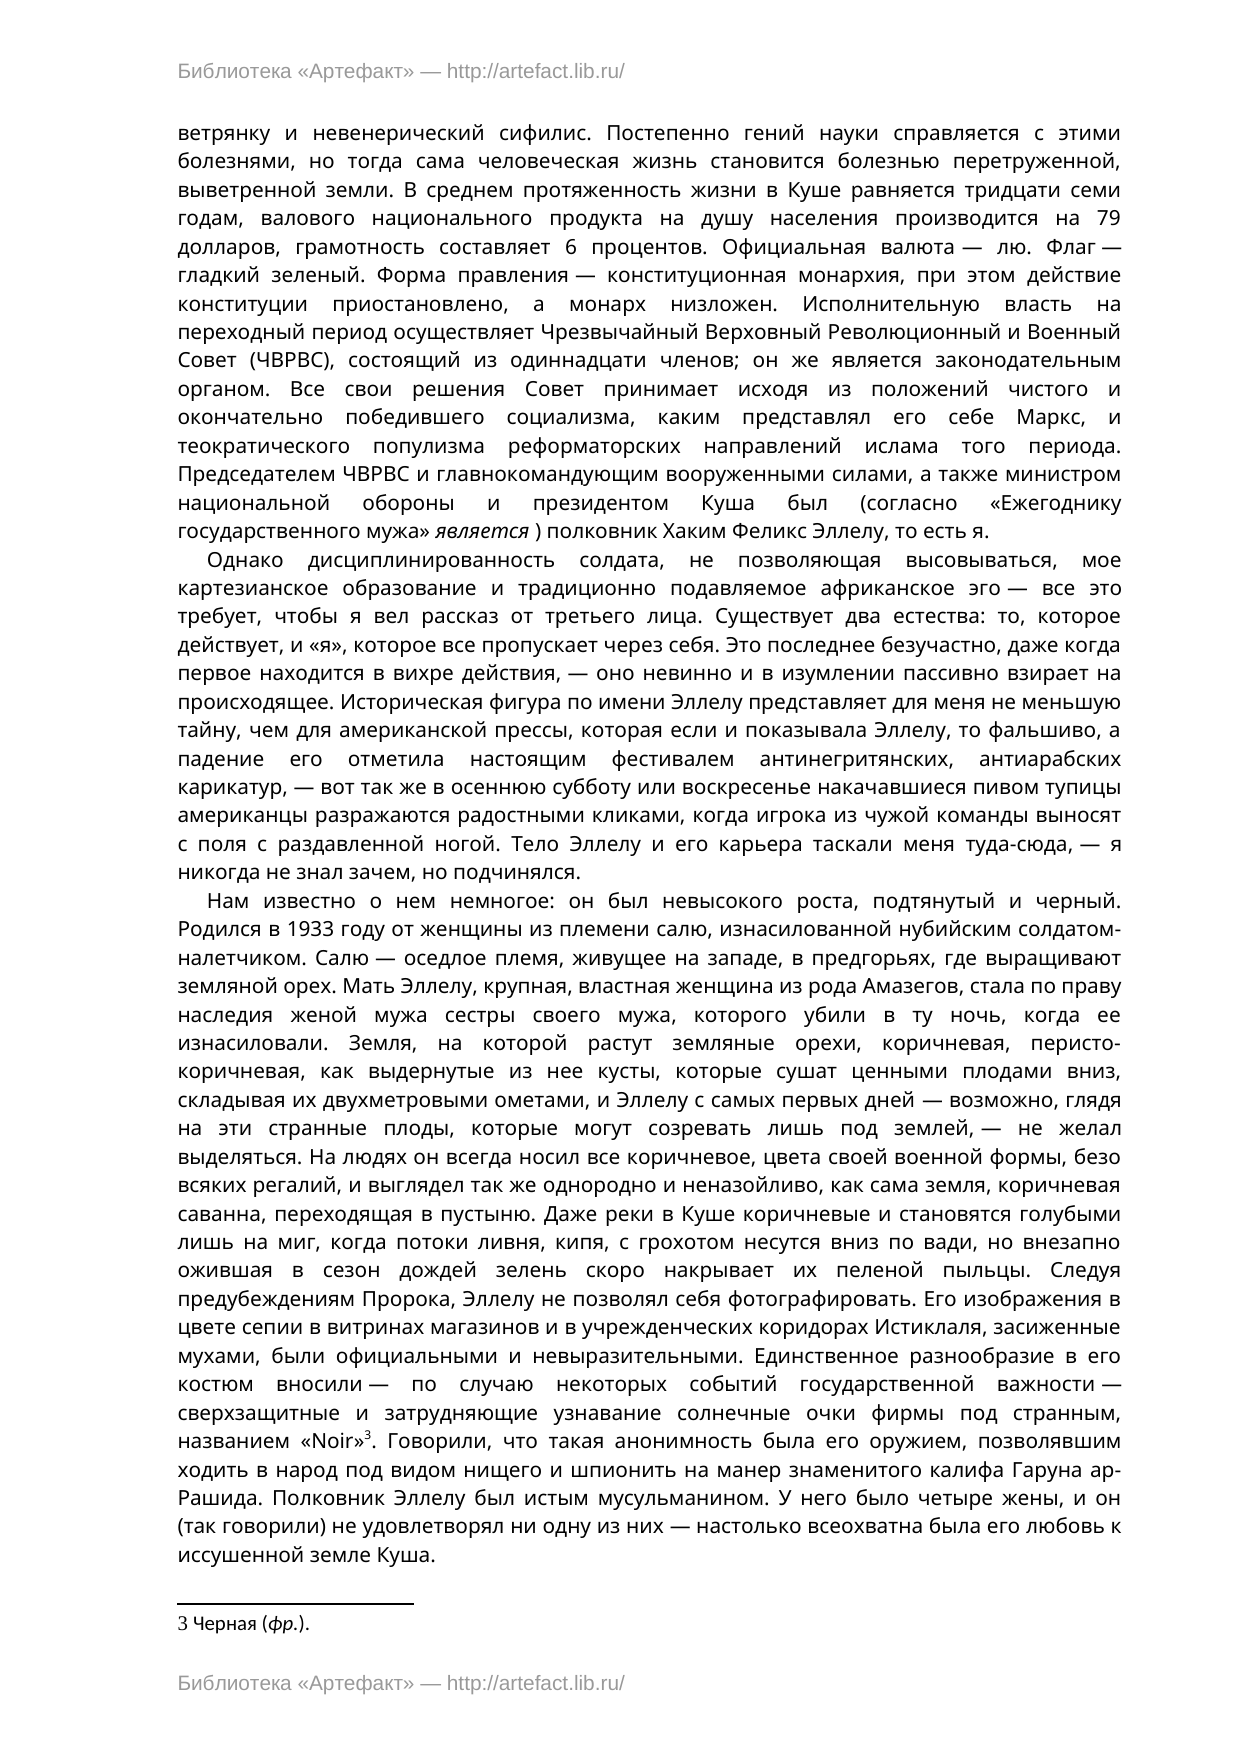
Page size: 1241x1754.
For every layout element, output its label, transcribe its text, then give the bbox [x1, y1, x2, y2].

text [177, 118, 1122, 545]
text Однако дисциплинированность солдата, не позволяющая высовываться, мое картезианское образование и традиционно подавляемое африканское эго — все это требует, чтобы я вел рассказ от третьего лица. Существует два естества: то, которое действует, и «я», которое все пропускает через себя. Это последнее безучастно, даже когда первое находится в вихре действия, — оно невинно и в изумлении пассивно взирает на происходящее. Историческая фигура по имени Эллелу представляет для меня не меньшую тайну, чем для американской прессы, которая если и показывала Эллелу, то фальшиво, а падение его отметила настоящим фестивалем антинегритянских, антиарабских карикатур, — вот так же в осеннюю субботу или воскресенье накачавшиеся пивом тупицы американцы разражаются радостными кликами, когда игрока из чужой команды выносят с поля с раздавленной ногой. Тело Эллелу и его карьера таскали меня туда-сюда, — я никогда не знал зачем, но подчинялся. [177, 545, 1122, 886]
text Нам известно о нем немногое: он был невысокого роста, подтянутый и черный. Родился в 1933 году от женщины из племени салю, изнасилованной нубийским солдатом-налетчиком. Салю — оседлое племя, живущее на западе, в предгорьях, где выращивают земляной орех. Мать Эллелу, крупная, властная женщина из рода Амазегов, стала по праву наследия женой мужа сестры своего мужа, которого убили в ту ночь, когда ее изнасиловали. Земля, на которой растут земляные орехи, коричневая, перисто-коричневая, как выдернутые из нее кусты, которые сушат ценными плодами вниз, складывая их двухметровыми ометами, и Эллелу с самых первых дней — возможно, глядя на эти странные плоды, которые могут созревать лишь под землей, — не желал выделяться. На людях он всегда носил все коричневое, цвета своей военной формы, безо всяких регалий, и выглядел так же однородно и неназойливо, как сама земля, коричневая саванна, переходящая в пустыню. Даже реки в Куше коричневые и становятся голубыми лишь на миг, когда потоки ливня, кипя, с грохотом несутся вниз по вади, но внезапно ожившая в сезон дождей зелень скоро накрывает их пеленой пыльцы. Следуя предубеждениям Пророка, Эллелу не позволял себя фотографировать. Его изображения в цвете сепии в витринах магазинов и в учрежденческих коридорах Истиклаля, засиженные мухами, были официальными и невыразительными. Единственное разнообразие в его костюм вносили — по случаю некоторых событий государственной важности — сверхзащитные и затрудняющие узнавание солнечные очки фирмы под странным, названием «Noir». Говорили, что такая анонимность была его оружием, позволявшим ходить в народ под видом нищего и шпионить на манер знаменитого калифа Гаруна ар-Рашида. Полковник Эллелу был истым мусульманином. У него было четыре жены, и он (так говорили) не удовлетворял ни одну из них — настолько всеохватна была его любовь к иссушенной земле Куша. [177, 886, 1122, 1568]
